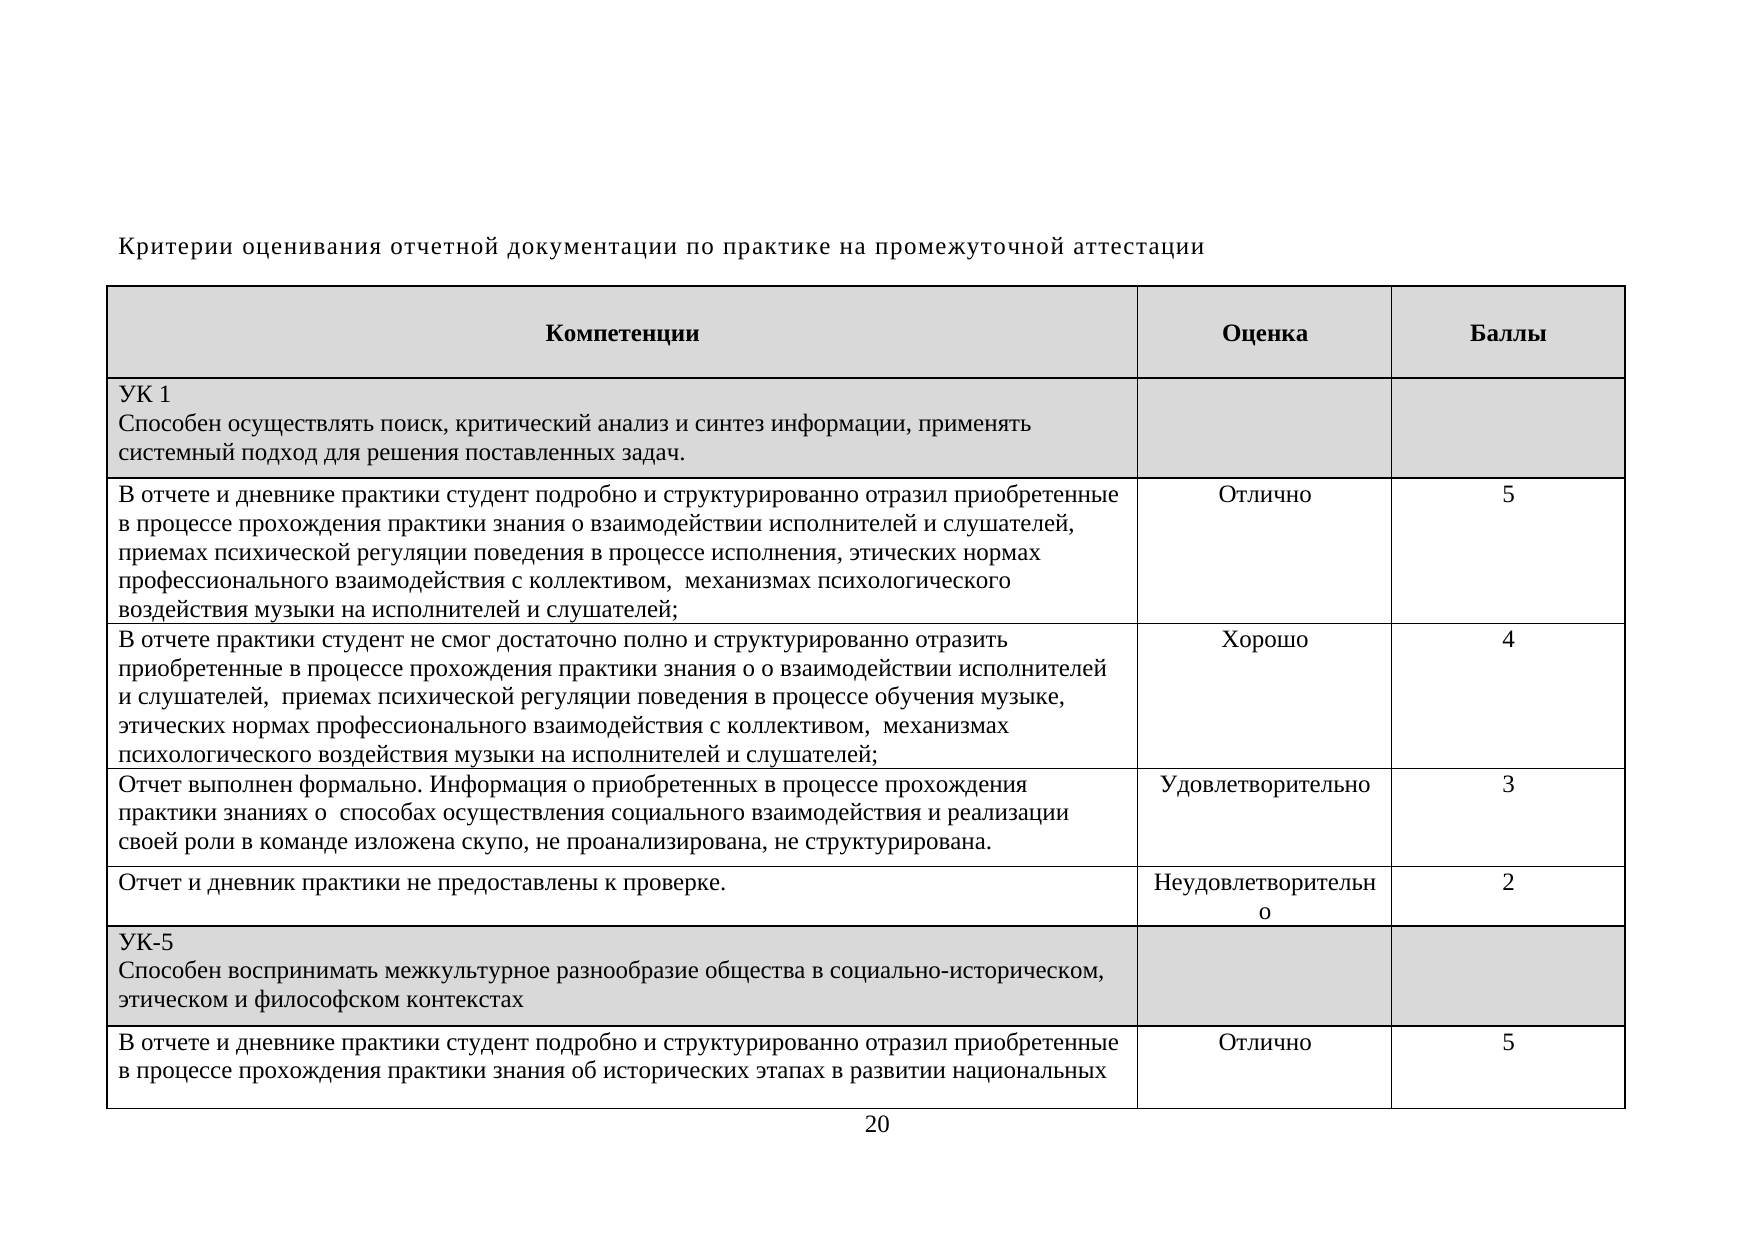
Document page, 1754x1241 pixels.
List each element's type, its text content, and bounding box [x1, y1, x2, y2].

table_cell [1138, 379, 1391, 477]
table_cell 4 [1392, 624, 1624, 768]
table_header Баллы [1392, 287, 1624, 377]
table_cell Неудовлетворительно [1138, 867, 1391, 925]
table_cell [108, 1027, 1137, 1108]
table_cell [1392, 379, 1624, 477]
table_cell Отлично [1138, 479, 1391, 623]
table_cell Отлично [1138, 1027, 1391, 1108]
table_cell [1138, 927, 1391, 1025]
table_header Компетенции [108, 287, 1137, 377]
table_cell Хорошо [1138, 624, 1391, 768]
table_cell Удовлетворительно [1138, 769, 1391, 866]
table_cell В отчете практики студент не смог достаточно полно и структурированно отразить приобретенные в процессе прохождения практики знания о о взаимодействии исполнителей и слушателей, приемах психической регуляции поведения в процессе обучения музыке, этических нормах профессионального взаимодействия с коллективом, механизмах психологического воздействия музыки на исполнителей и слушателей; [108, 624, 1137, 768]
table_cell 3 [1392, 769, 1624, 866]
table_header Оценка [1138, 287, 1391, 377]
table_cell УК-5 Способен воспринимать межкультурное разнообразие общества в социально-историческом, этическом и философском контекстах [108, 927, 1137, 1025]
table_cell 5 [1392, 479, 1624, 623]
table_cell 5 [1392, 1027, 1624, 1108]
table_cell [1392, 927, 1624, 1025]
table_cell УК 1 Способен осуществлять поиск, критический анализ и синтез информации, применять системный подход для решения поставленных задач. [108, 379, 1137, 477]
table_cell В отчете и дневнике практики студент подробно и структурированно отразил приобретенные в процессе прохождения практики знания о взаимодействии исполнителей и слушателей, приемах психической регуляции поведения в процессе исполнения, этических нормах профессионального взаимодействия с коллективом, механизмах психологического воздействия музыки на исполнителей и слушателей; [108, 479, 1137, 623]
table_cell 2 [1392, 867, 1624, 925]
table_cell Отчет и дневник практики не предоставлены к проверке. [108, 867, 1137, 925]
table_cell Отчет выполнен формально. Информация о приобретенных в процессе прохождения практики знаниях о способах осуществления социального взаимодействия и реализации своей роли в команде изложена скупо, не проанализирована, не структурирована. [108, 769, 1137, 866]
text Критерии оценивания отчетной документации по практике на промежуточной аттестации [118, 231, 1636, 260]
